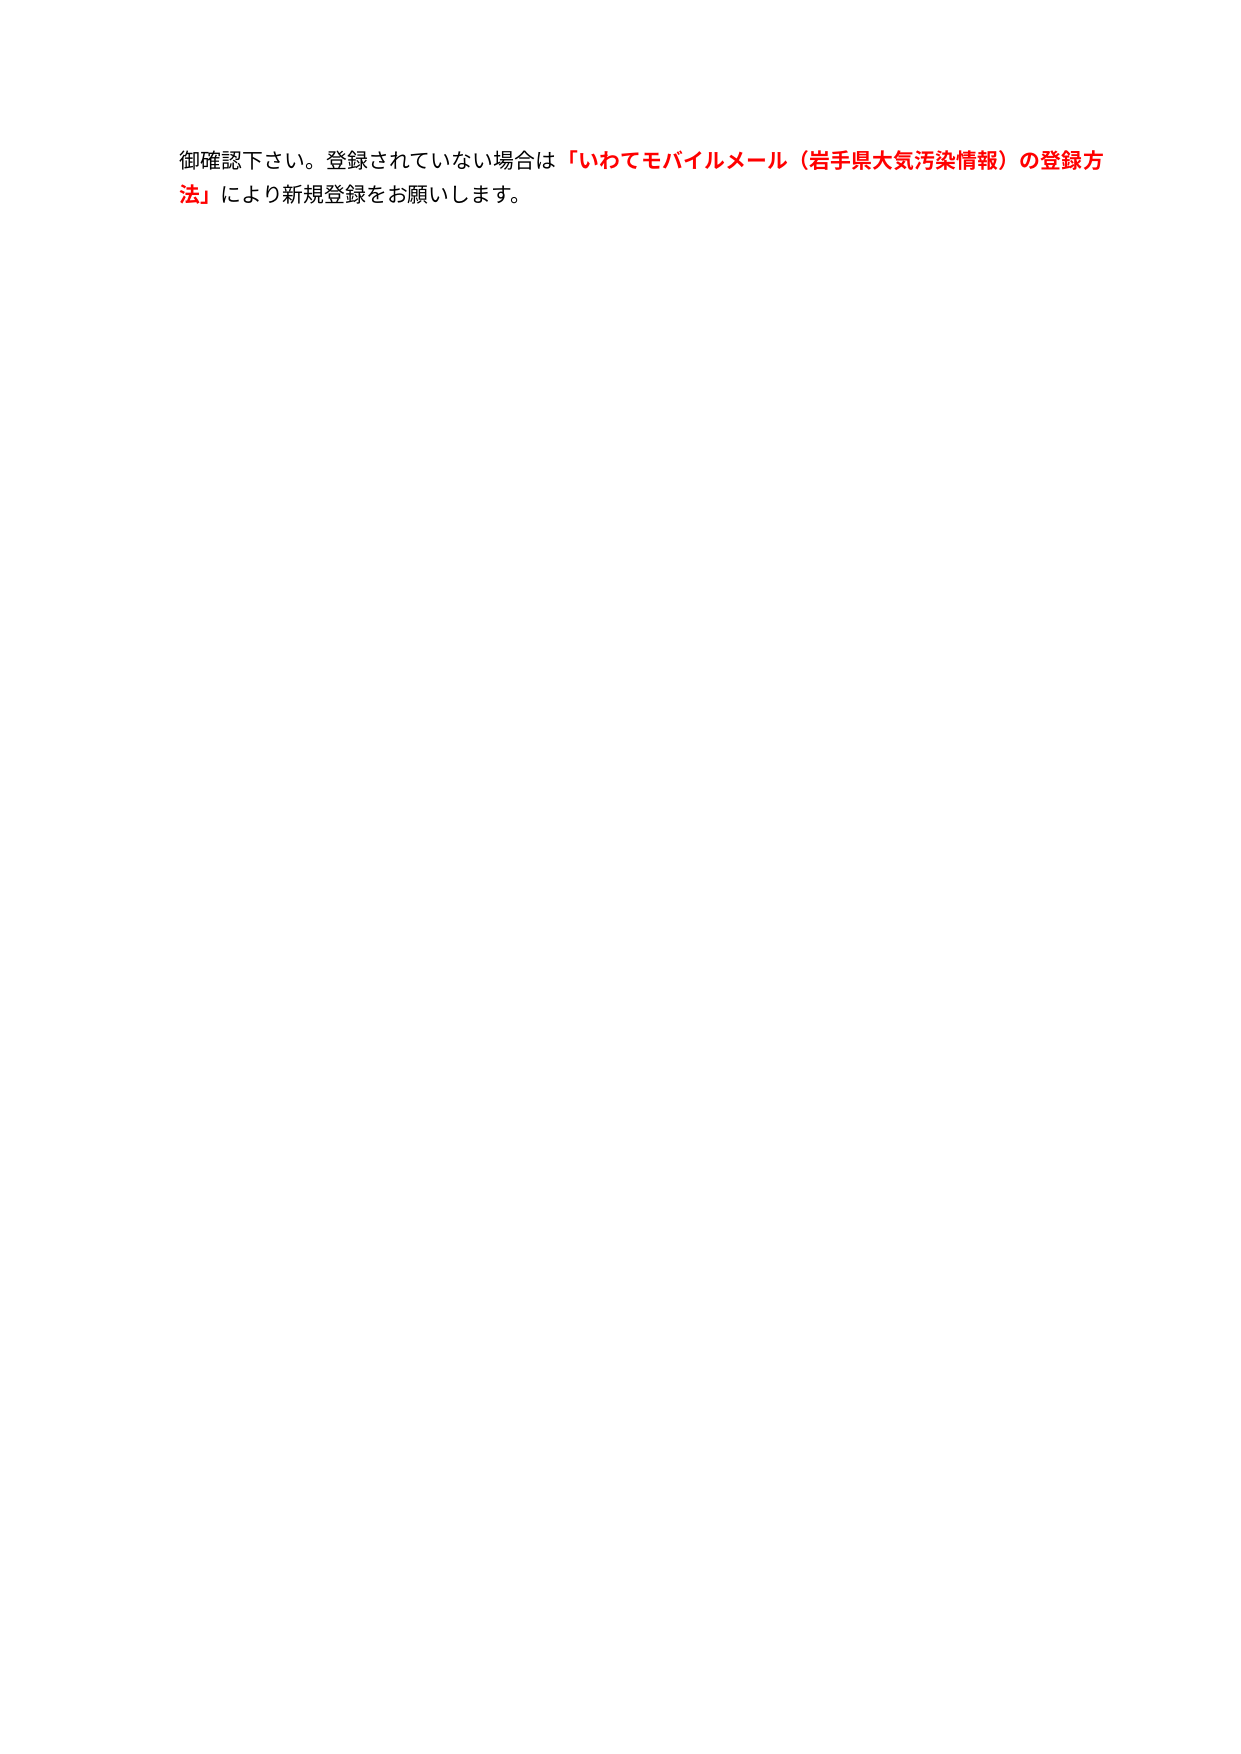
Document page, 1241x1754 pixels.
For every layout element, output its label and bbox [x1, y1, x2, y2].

text [158, 142, 1104, 211]
